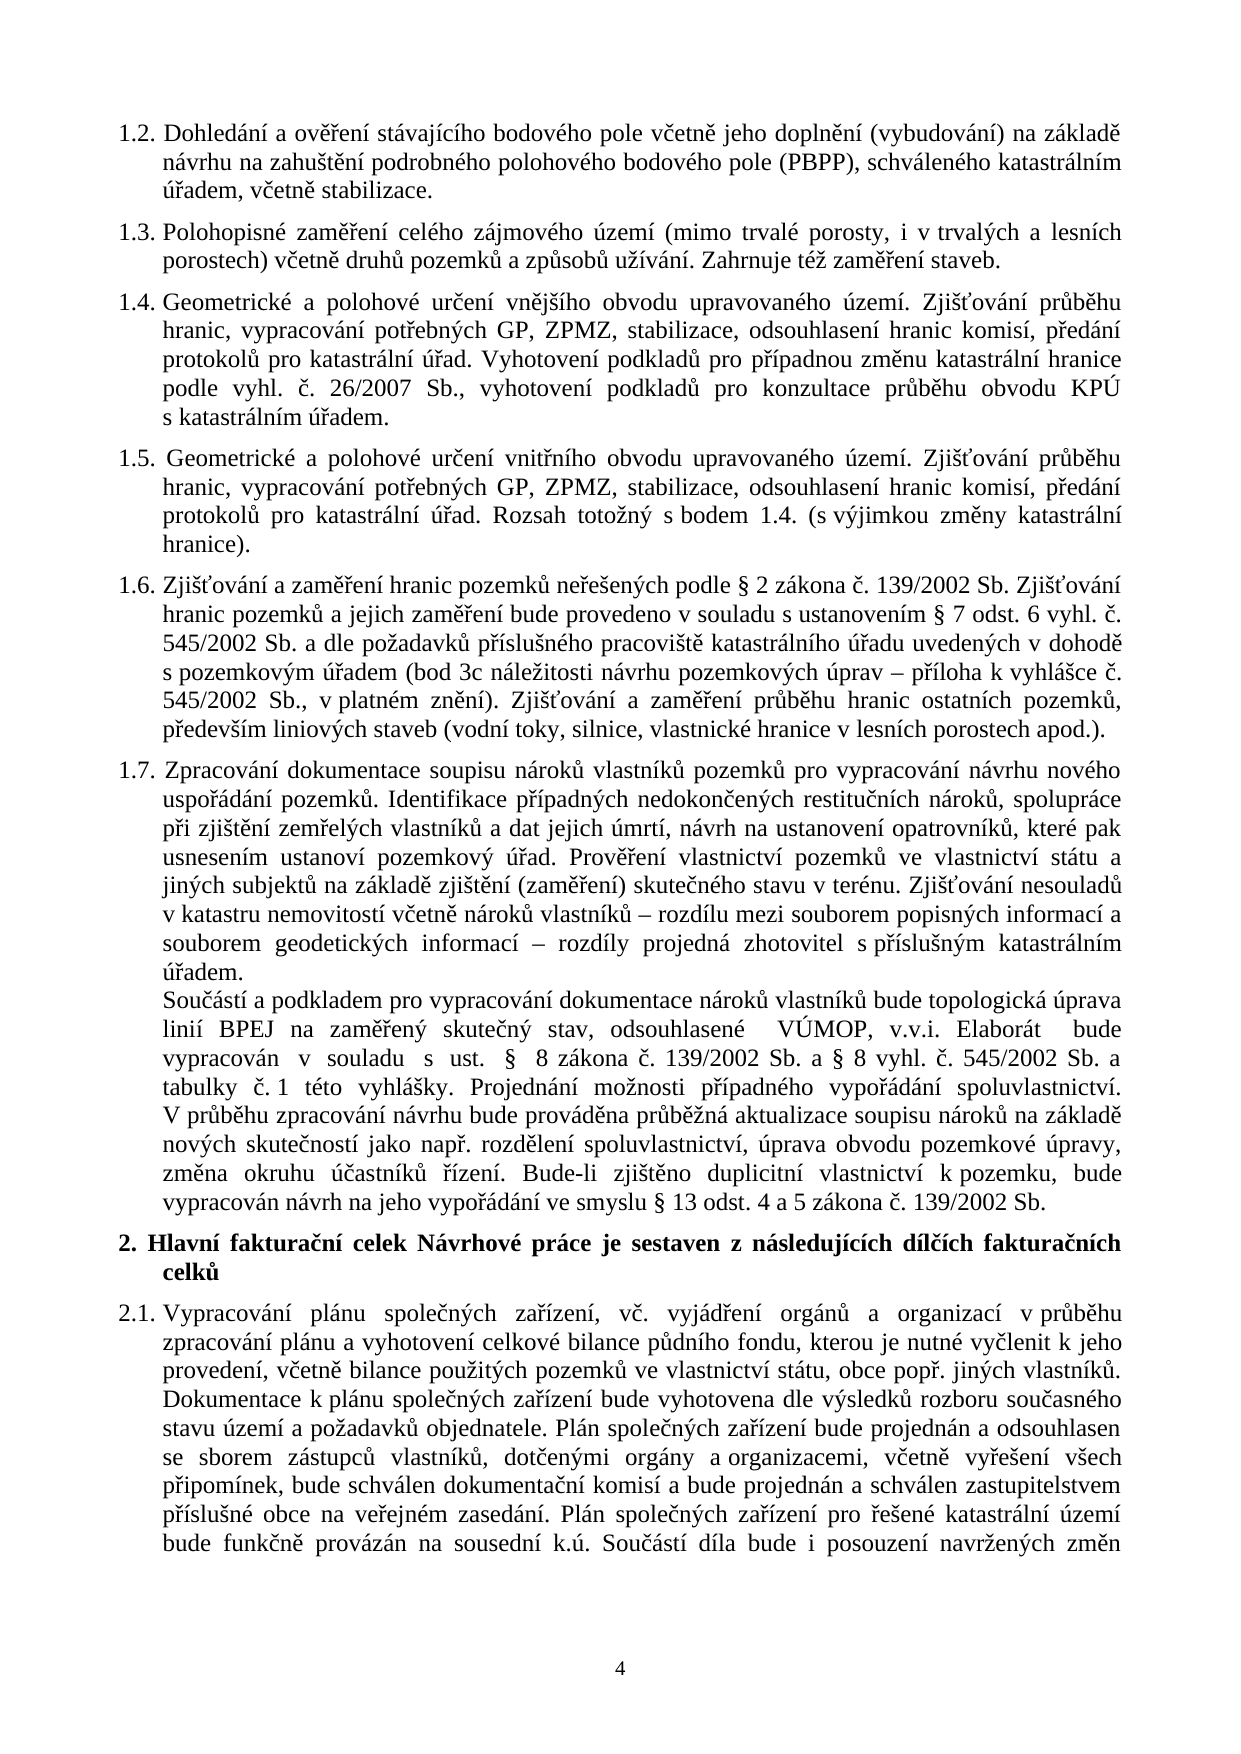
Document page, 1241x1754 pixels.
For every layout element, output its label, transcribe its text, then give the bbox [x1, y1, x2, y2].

text Součástí a podkladem pro vypracování dokumentace nároků vlastníků bude topologická úprava linií BPEJ na zaměřený skutečný stav, odsouhlasené VÚMOP, v.v.i. Elaborát bude vypracován v souladu s ust. § 8 zákona č. 139/2002 Sb. a § 8 vyhl. č. 545/2002 Sb. a tabulky č. 1 této vyhlášky. Projednání možnosti případného vypořádání spoluvlastnictví. V průběhu zpracování návrhu bude prováděna průběžná aktualizace soupisu nároků na základě nových skutečností jako např. rozdělení spoluvlastnictví, úprava obvodu pozemkové úpravy, změna okruhu účastníků řízení. Bude-li zjištěno duplicitní vlastnictví k pozemku, bude vypracován návrh na jeho vypořádání ve smyslu § 13 odst. 5 zákona č. 139/2002 Sb. [162, 986, 1122, 1216]
text 1.7. Zpracování dokumentace soupisu nároků vlastníků pozemků pro vypracování návrhu nového uspořádání pozemků. Identifikace případných nedokončených restitučních nároků, spolupráce při zjištění zemřelých vlastníků a dat jejich úmrtí, návrh na ustanovení opatrovníků, které pak usnesením ustanoví pozemkový úřad. Prověření vlastnictví pozemků ve vlastnictví státu a jiných subjektů na základě zjištění (zaměření) skutečného stavu v terénu. Zjišťování nesouladů v katastru nemovitostí včetně nároků vlastníků – rozdílu mezi souborem popisných informací a souborem geodetických informací – rozdíly projedná zhotovitel s příslušným katastrálním úřadem. [118, 756, 1122, 986]
text 1.5. Geometrické a polohové určení vnitřního obvodu upravovaného území. Zjišťování průběhu hranic, vypracování potřebných GP, ZPMZ, stabilizace, odsouhlasení hranic komisí, předání protokolů pro katastrální úřad. Rozsah totožný s bodem 1.4. (s výjimkou změny katastrální hranice). [118, 443, 1122, 558]
text 1.3. Polohopisné zaměření celého zájmového území (mimo trvalé porosty, i v trvalých a lesních porostech) včetně druhů pozemků a způsobů užívání. Zahrnuje též zaměření staveb. [118, 217, 1122, 274]
text 1.4. Geometrické a polohové určení vnějšího obvodu upravovaného území. Zjišťování průběhu hranic, vypracování potřebných GP, ZPMZ, stabilizace, odsouhlasení hranic komisí, předání protokolů pro katastrální úřad. Vyhotovení podkladů pro případnou změnu katastrální hranice podle vyhl. č. 26/2007 Sb., vyhotovení podkladů pro konzultace průběhu obvodu KPÚ s katastrálním úřadem. [118, 287, 1122, 431]
text 1.6. Zjišťování a zaměření hranic pozemků neřešených podle § 2 zákona č. 139/2002 Sb. Zjišťování hranic pozemků a jejich zaměření bude provedeno v souladu s ustanovením § 7 odst. 6 vyhl. č. 545/2002 Sb. a dle požadavků příslušného pracoviště katastrálního úřadu uvedených v dohodě s pozemkovým úřadem (bod 3c náležitosti návrhu pozemkových úprav – příloha k vyhlášce č. 545/2002 Sb., v platném znění). Zjišťování a zaměření průběhu hranic ostatních pozemků, především liniových staveb (vodní toky, silnice, vlastnické hranice v lesních porostech apod.). [118, 571, 1122, 743]
text 1.2. Dohledání a ověření stávajícího bodového pole včetně jeho doplnění (vybudování) na základě návrhu na zahuštění podrobného polohového bodového pole (PBPP), schváleného katastrálním úřadem, včetně stabilizace. [118, 118, 1122, 204]
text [118, 1298, 1122, 1557]
text 2. Hlavní fakturační celek Návrhové práce je sestaven z následujících dílčích fakturačních celků [118, 1228, 1122, 1286]
